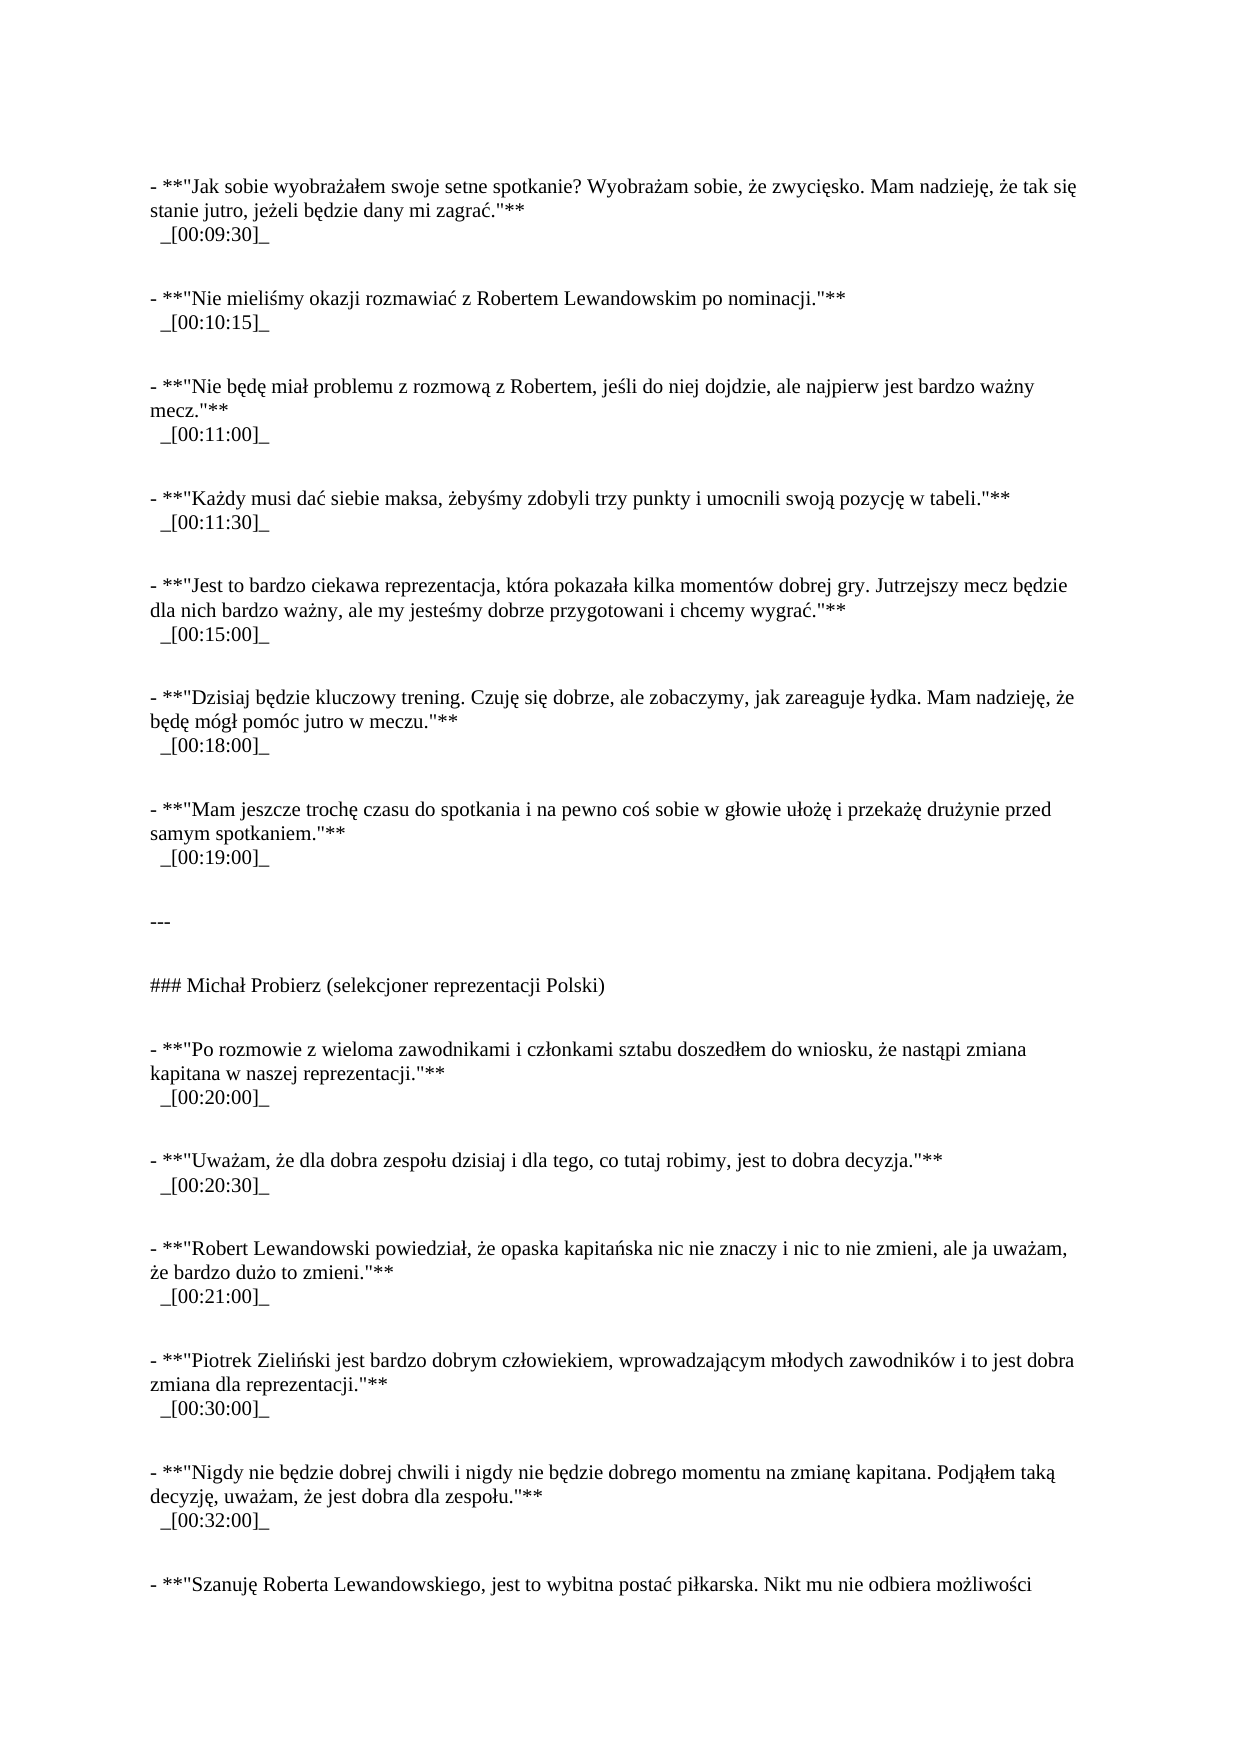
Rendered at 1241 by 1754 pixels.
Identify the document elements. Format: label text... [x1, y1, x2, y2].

text - **"Jak sobie wyobrażałem swoje setne spotkanie? Wyobrażam sobie, że zwycięsko. Mam nadzieję, że tak się stanie jutro, jeżeli będzie dany mi zagrać."** _[00:09:30]_ [150, 150, 1090, 246]
text - **"Jest to bardzo ciekawa reprezentacja, która pokazała kilka momentów dobrej gry. Jutrzejszy mecz będzie dla nich bardzo ważny, ale my jesteśmy dobrze przygotowani i chcemy wygrać."** _[00:15:00]_ [150, 549, 1090, 646]
text - **"Robert Lewandowski powiedział, że opaska kapitańska nic nie znaczy i nic to nie zmieni, ale ja uważam, że bardzo dużo to zmieni."** _[00:21:00]_ [150, 1212, 1090, 1308]
text - **"Mam jeszcze trochę czasu do spotkania i na pewno coś sobie w głowie ułożę i przekażę drużynie przed samym spotkaniem."** _[00:19:00]_ [150, 773, 1090, 869]
text - **"Dzisiaj będzie kluczowy trening. Czuję się dobrze, ale zobaczymy, jak zareaguje łydka. Mam nadzieję, że będę mógł pomóc jutro w meczu."** _[00:18:00]_ [150, 661, 1090, 757]
text - **"Po rozmowie z wieloma zawodnikami i członkami sztabu doszedłem do wniosku, że nastąpi zmiana kapitana w naszej reprezentacji."** _[00:20:00]_ [150, 1012, 1090, 1109]
text - **"Każdy musi dać siebie maksa, żebyśmy zdobyli trzy punkty i umocnili swoją pozycję w tabeli."** _[00:11:30]_ [150, 462, 1090, 534]
text - **"Uważam, że dla dobra zespołu dzisiaj i dla tego, co tutaj robimy, jest to dobra decyzja."** _[00:20:30]_ [150, 1124, 1090, 1197]
text ### Michał Probierz (selekcjoner reprezentacji Polski) [150, 949, 1090, 997]
text --- [150, 885, 1090, 933]
text - **"Piotrek Zieliński jest bardzo dobrym człowiekiem, wprowadzającym młodych zawodników i to jest dobra zmiana dla reprezentacji."** _[00:30:00]_ [150, 1324, 1090, 1420]
text - **"Nie będę miał problemu z rozmową z Robertem, jeśli do niej dojdzie, ale najpierw jest bardzo ważny mecz."** _[00:11:00]_ [150, 350, 1090, 446]
text - **"Nigdy nie będzie dobrej chwili i nigdy nie będzie dobrego momentu na zmianę kapitana. Podjąłem taką decyzję, uważam, że jest dobra dla zespołu."** _[00:32:00]_ [150, 1436, 1090, 1532]
text - **"Nie mieliśmy okazji rozmawiać z Robertem Lewandowskim po nominacji."** _[00:10:15]_ [150, 262, 1090, 334]
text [150, 1548, 1090, 1596]
